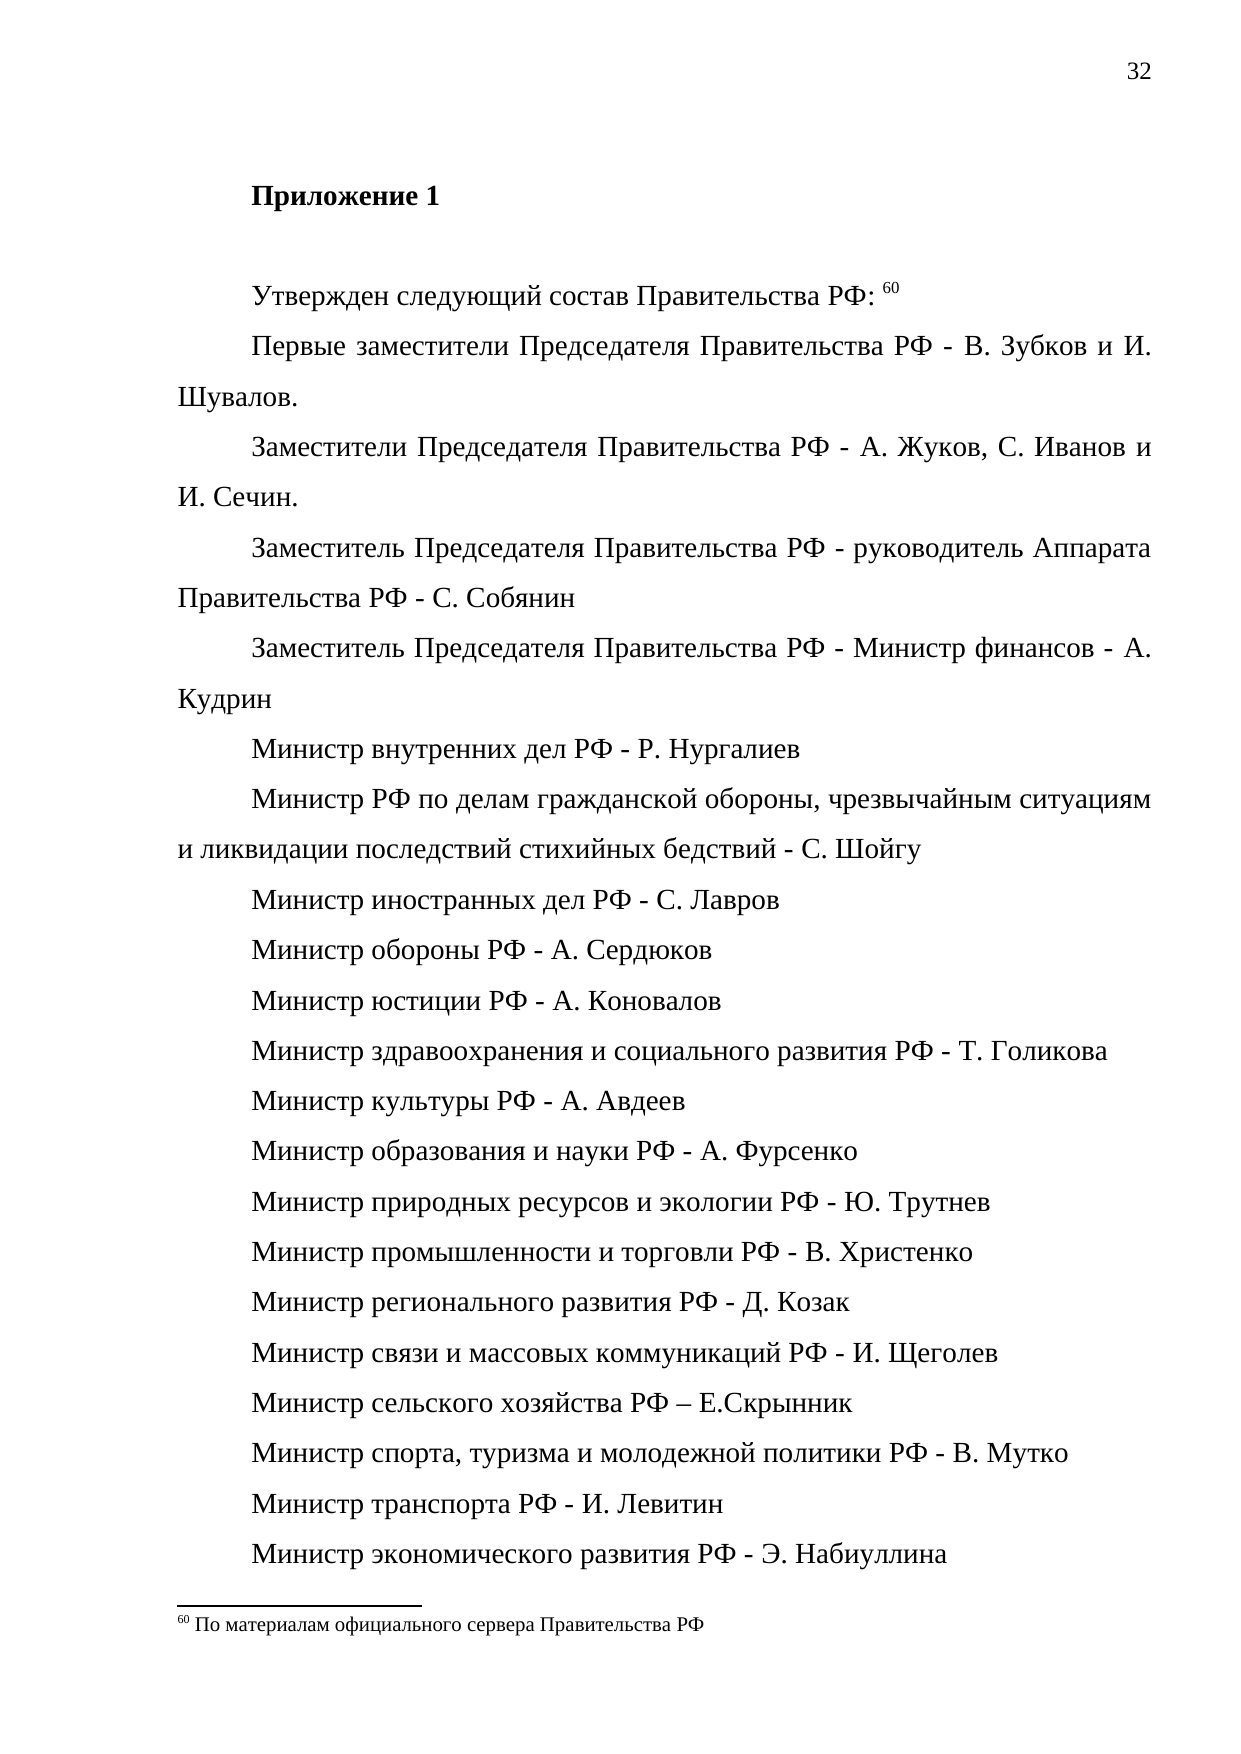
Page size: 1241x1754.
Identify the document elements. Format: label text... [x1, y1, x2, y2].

text Министр РФ по делам гражданской обороны, чрезвычайным ситуациям и ликвидации последствий стихийных бедствий - С. Шойгу [177, 781, 1152, 865]
text Утвержден следующий состав Правительства РФ: [177, 278, 1152, 312]
text Министр промышленности и торговли РФ - В. Христенко [177, 1234, 1152, 1268]
text Министр обороны РФ - А. Сердюков [177, 932, 1152, 966]
text Министр природных ресурсов и экологии РФ - Ю. Трутнев [177, 1184, 1152, 1217]
text Первые заместители Председателя Правительства РФ - В. Зубков и И. Шувалов. [177, 328, 1152, 412]
text Заместители Председателя Правительства РФ - А. Жуков, С. Иванов и И. Сечин. [177, 429, 1152, 513]
text Заместитель Председателя Правительства РФ - руководитель Аппарата Правительства РФ - С. Собянин [177, 530, 1152, 614]
text Министр культуры РФ - А. Авдеев [177, 1083, 1152, 1117]
text Министр экономического развития РФ - Э. Набиуллина [177, 1536, 1152, 1569]
text Министр связи и массовых коммуникаций РФ - И. Щеголев [177, 1335, 1152, 1368]
text Министр спорта, туризма и молодежной политики РФ - В. Мутко [177, 1435, 1152, 1469]
text Министр юстиции РФ - А. Коновалов [177, 983, 1152, 1016]
text Министр образования и науки РФ - А. Фурсенко [177, 1133, 1152, 1167]
text Приложение 1 [177, 178, 1152, 211]
text Министр регионального развития РФ - Д. Козак [177, 1284, 1152, 1318]
text Министр здравоохранения и социального развития РФ - Т. Голикова [177, 1033, 1152, 1066]
text Министр иностранных дел РФ - С. Лавров [177, 882, 1152, 916]
text Министр транспорта РФ - И. Левитин [177, 1486, 1152, 1519]
text Министр внутренних дел РФ - Р. Нургалиев [177, 731, 1152, 764]
text Заместитель Председателя Правительства РФ - Министр финансов - А. Кудрин [177, 630, 1152, 714]
text Министр сельского хозяйства РФ – Е.Скрынник [177, 1385, 1152, 1419]
